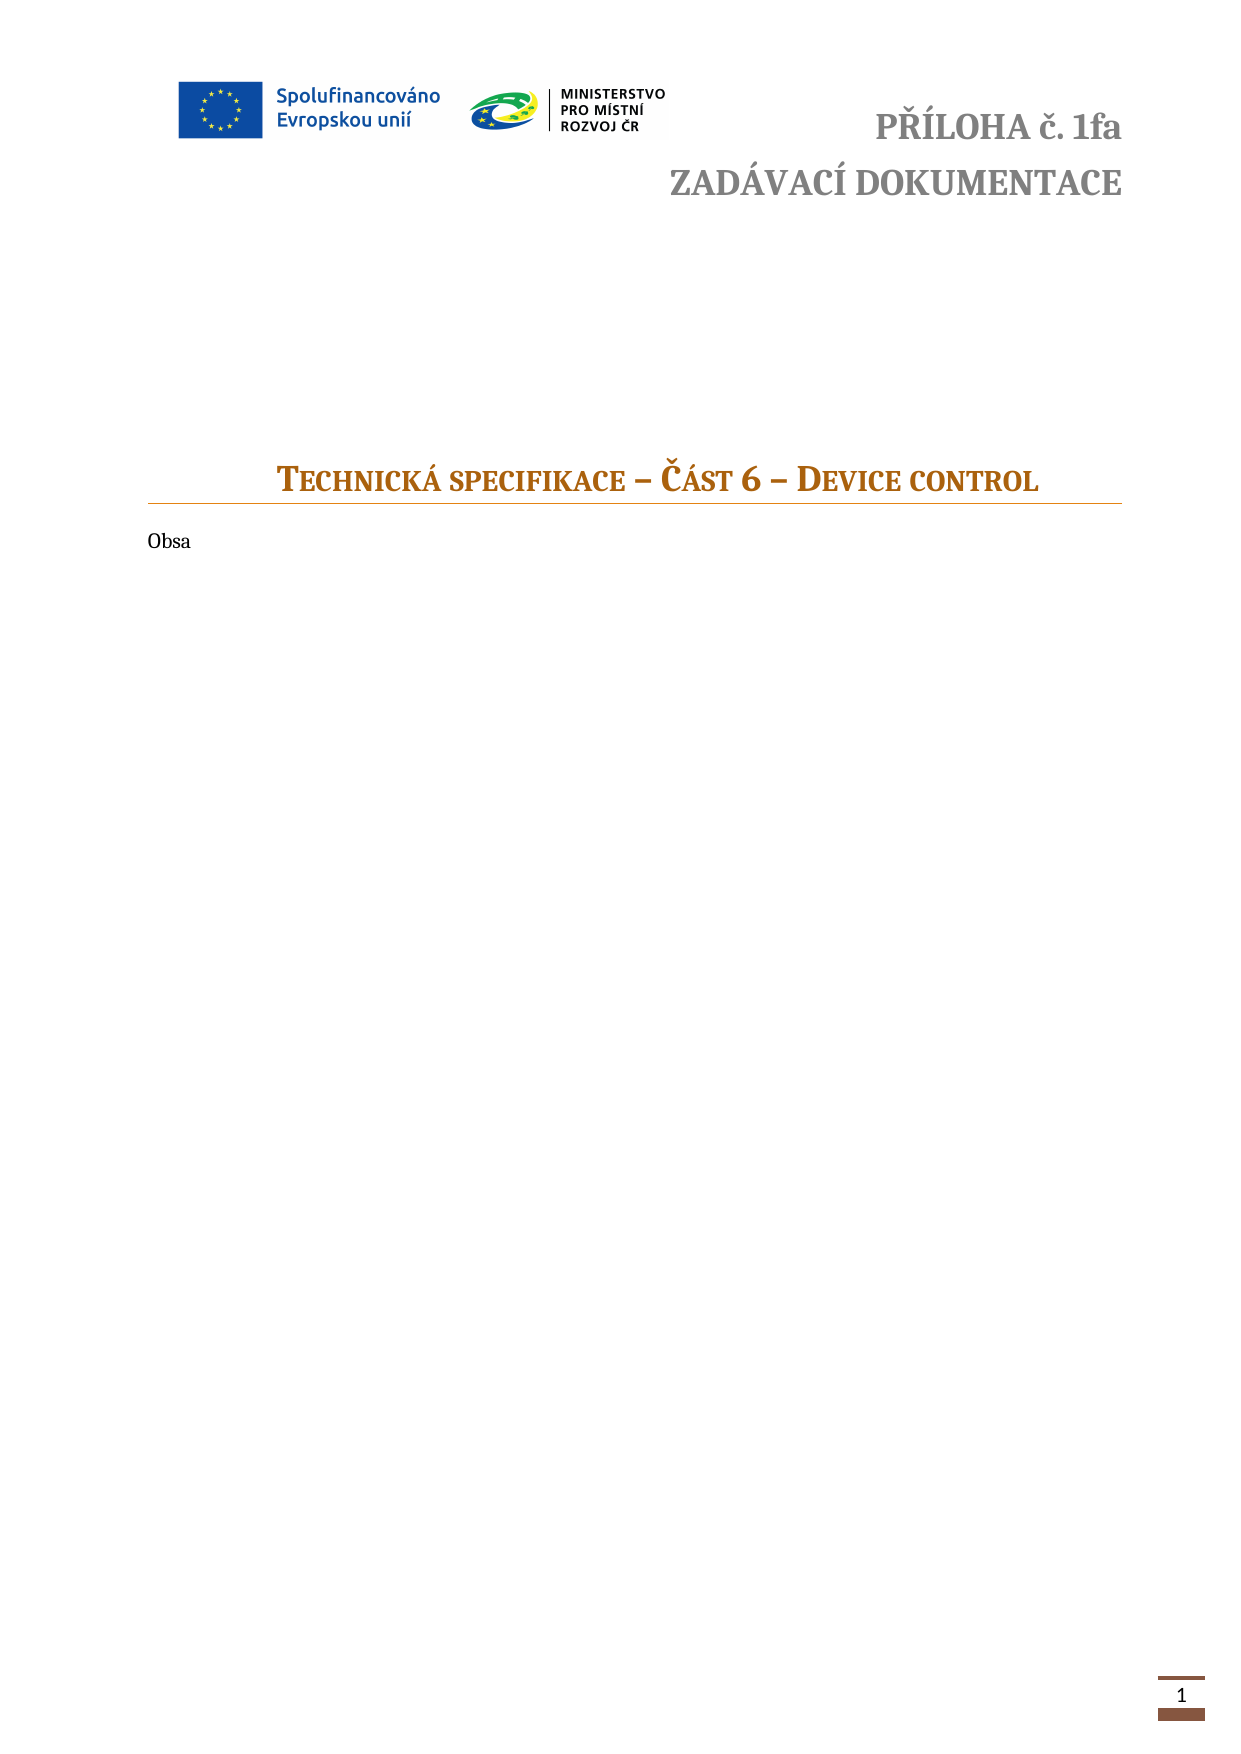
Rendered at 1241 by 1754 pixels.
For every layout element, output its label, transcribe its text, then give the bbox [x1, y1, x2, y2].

subtitle Technická specifikace – Část 6 – Device control [148, 240, 1122, 503]
picture [177, 80, 669, 140]
